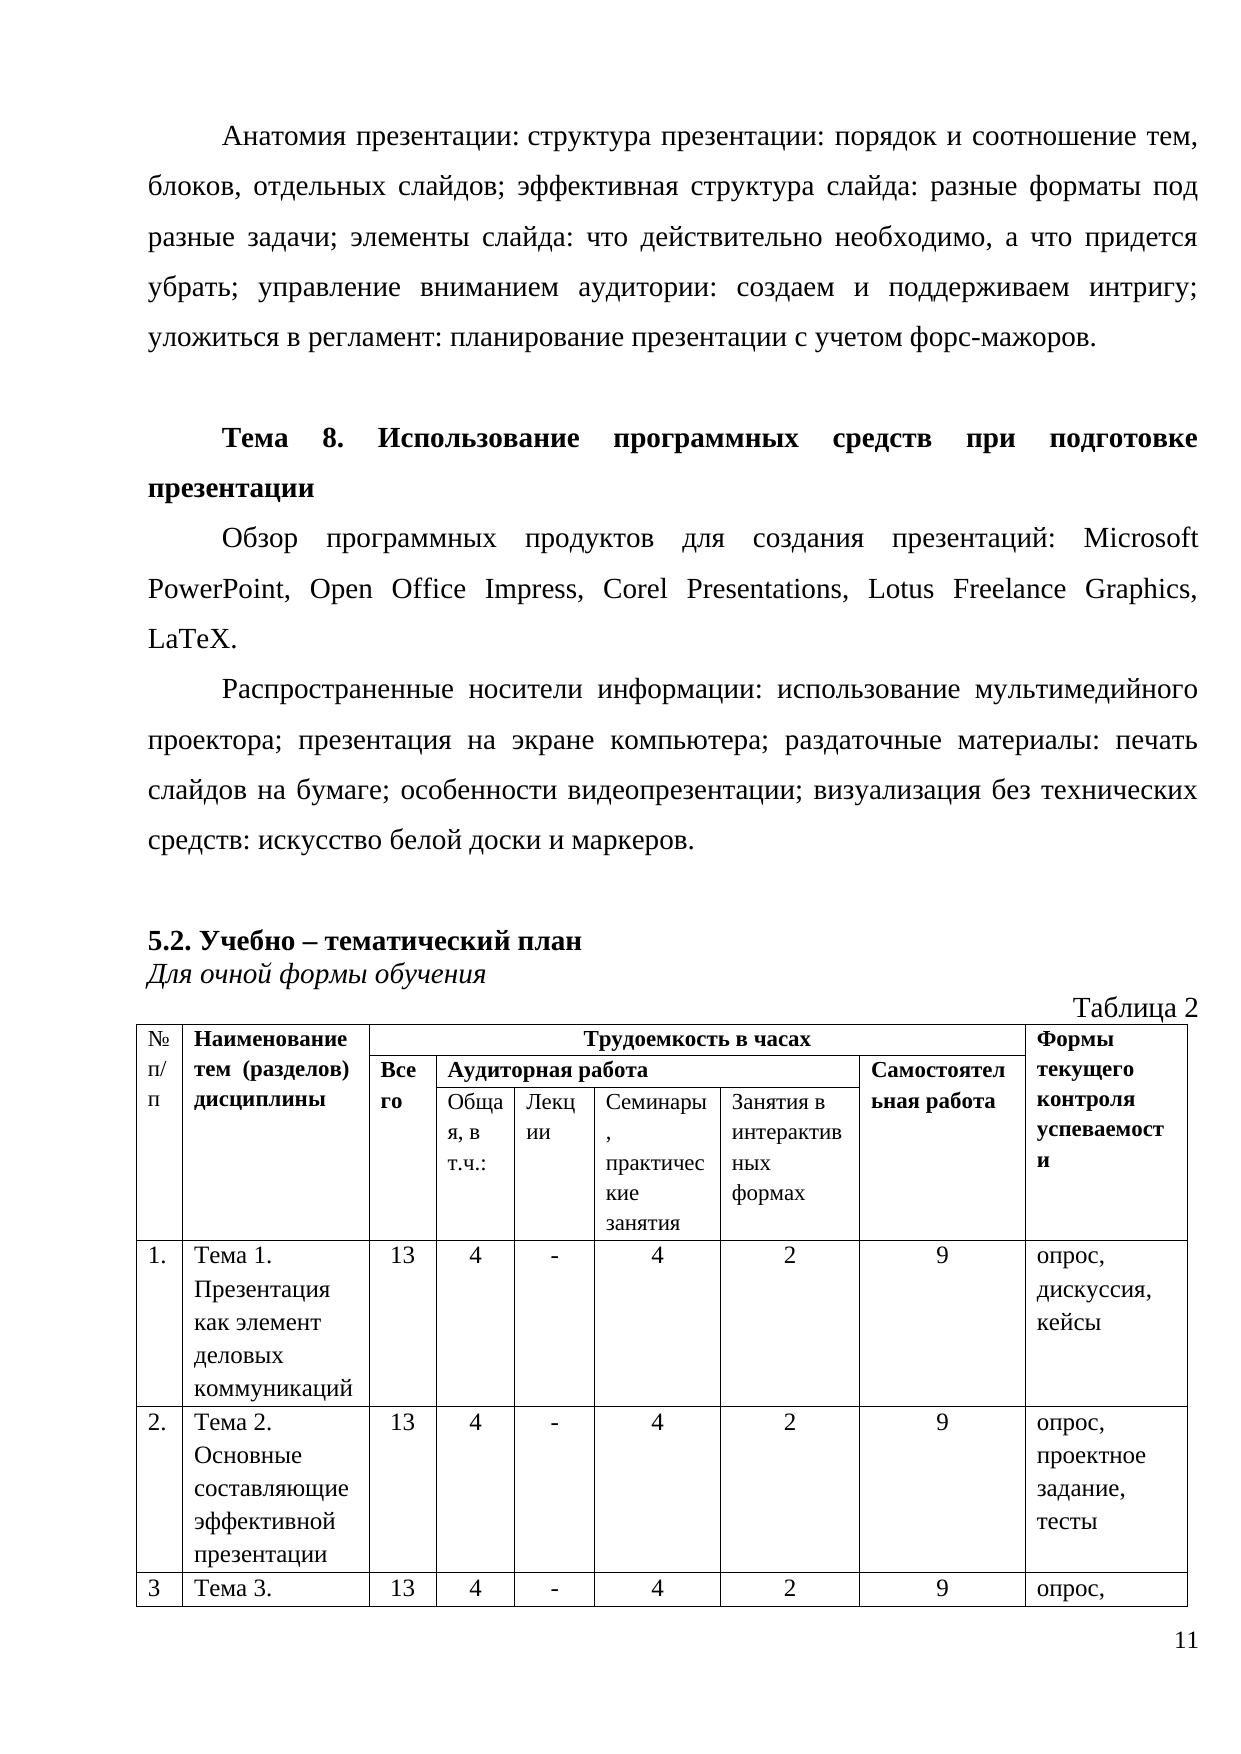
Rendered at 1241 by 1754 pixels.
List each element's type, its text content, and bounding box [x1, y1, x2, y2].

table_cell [183, 1573, 369, 1606]
table_cell 2 [721, 1573, 859, 1606]
table_cell - [515, 1407, 594, 1572]
table_cell 2 [721, 1241, 859, 1406]
table_cell 4 [437, 1407, 514, 1572]
table_cell - [515, 1573, 594, 1606]
table_cell 9 [860, 1573, 1025, 1606]
table_cell Тема 2. Основные составляющие эффективной презентации [183, 1407, 369, 1572]
table_cell 2. [137, 1407, 182, 1572]
text Распространенные носители информации: использование мультимедийного проектора; презентация на экране компьютера; раздаточные материалы: печать слайдов на бумаге; особенности видеопрезентации; визуализация без технических средств: искусство белой доски и маркеров. [148, 672, 1199, 856]
table_cell Семинары, практические занятия [595, 1088, 720, 1239]
table_header Наименование тем (разделов) дисциплины [183, 1025, 369, 1239]
text Анатомия презентации: структура презентации: порядок и соотношение тем, блоков, отдельных слайдов; эффективная структура слайда: разные форматы под разные задачи; элементы слайда: что действительно необходимо, а что придется убрать; управление вниманием аудитории: создаем и поддерживаем интригу; уложиться в регламент: планирование презентации с учетом форс-мажоров. [148, 118, 1199, 353]
text Для очной формы обучения [148, 957, 1199, 990]
table_cell Всего [370, 1056, 436, 1239]
table_cell опрос, проектное задание, тесты [1026, 1407, 1187, 1572]
table_header Формы текущего контроля успеваемости [1026, 1025, 1187, 1239]
table_cell 13 [370, 1407, 436, 1572]
table_cell 4 [437, 1573, 514, 1606]
table_header № п/п [137, 1025, 182, 1239]
text Обзор программных продуктов для создания презентаций: Microsoft PowerPoint, Open Office Impress, Corel Presentations, Lotus Freelance Graphics, LaTeX. [148, 521, 1199, 655]
table_cell 13 [370, 1573, 436, 1606]
table_cell опрос, дискуссия, кейсы [1026, 1241, 1187, 1406]
table_cell опрос, презентация [1026, 1573, 1187, 1606]
table_cell Аудиторная работа [437, 1056, 859, 1087]
table_cell 2 [721, 1407, 859, 1572]
table_cell 9 [860, 1407, 1025, 1572]
table_cell 4 [595, 1573, 720, 1606]
table_cell 9 [860, 1241, 1025, 1406]
table_cell 4 [595, 1407, 720, 1572]
table_cell Общая, в т.ч.: [437, 1088, 514, 1239]
table_cell 1. [137, 1241, 182, 1406]
table_cell Лекции [515, 1088, 594, 1239]
table_cell Занятия в интерактивных формах [721, 1088, 859, 1239]
table_header Трудоемкость в часах [370, 1025, 1025, 1055]
table_cell Тема 1. Презентация как элемент деловых коммуникаций [183, 1241, 369, 1406]
text Таблица 2 [148, 990, 1199, 1024]
text Тема 8. Использование программных средств при подготовке презентации [148, 420, 1199, 504]
table_cell 13 [370, 1241, 436, 1406]
table_cell 4 [595, 1241, 720, 1406]
table_cell 3 [137, 1573, 182, 1606]
table_cell - [515, 1241, 594, 1406]
table_cell Самостоятельная работа [860, 1056, 1025, 1239]
text 5.2. Учебно – тематический план [148, 923, 1199, 957]
table_cell 4 [437, 1241, 514, 1406]
